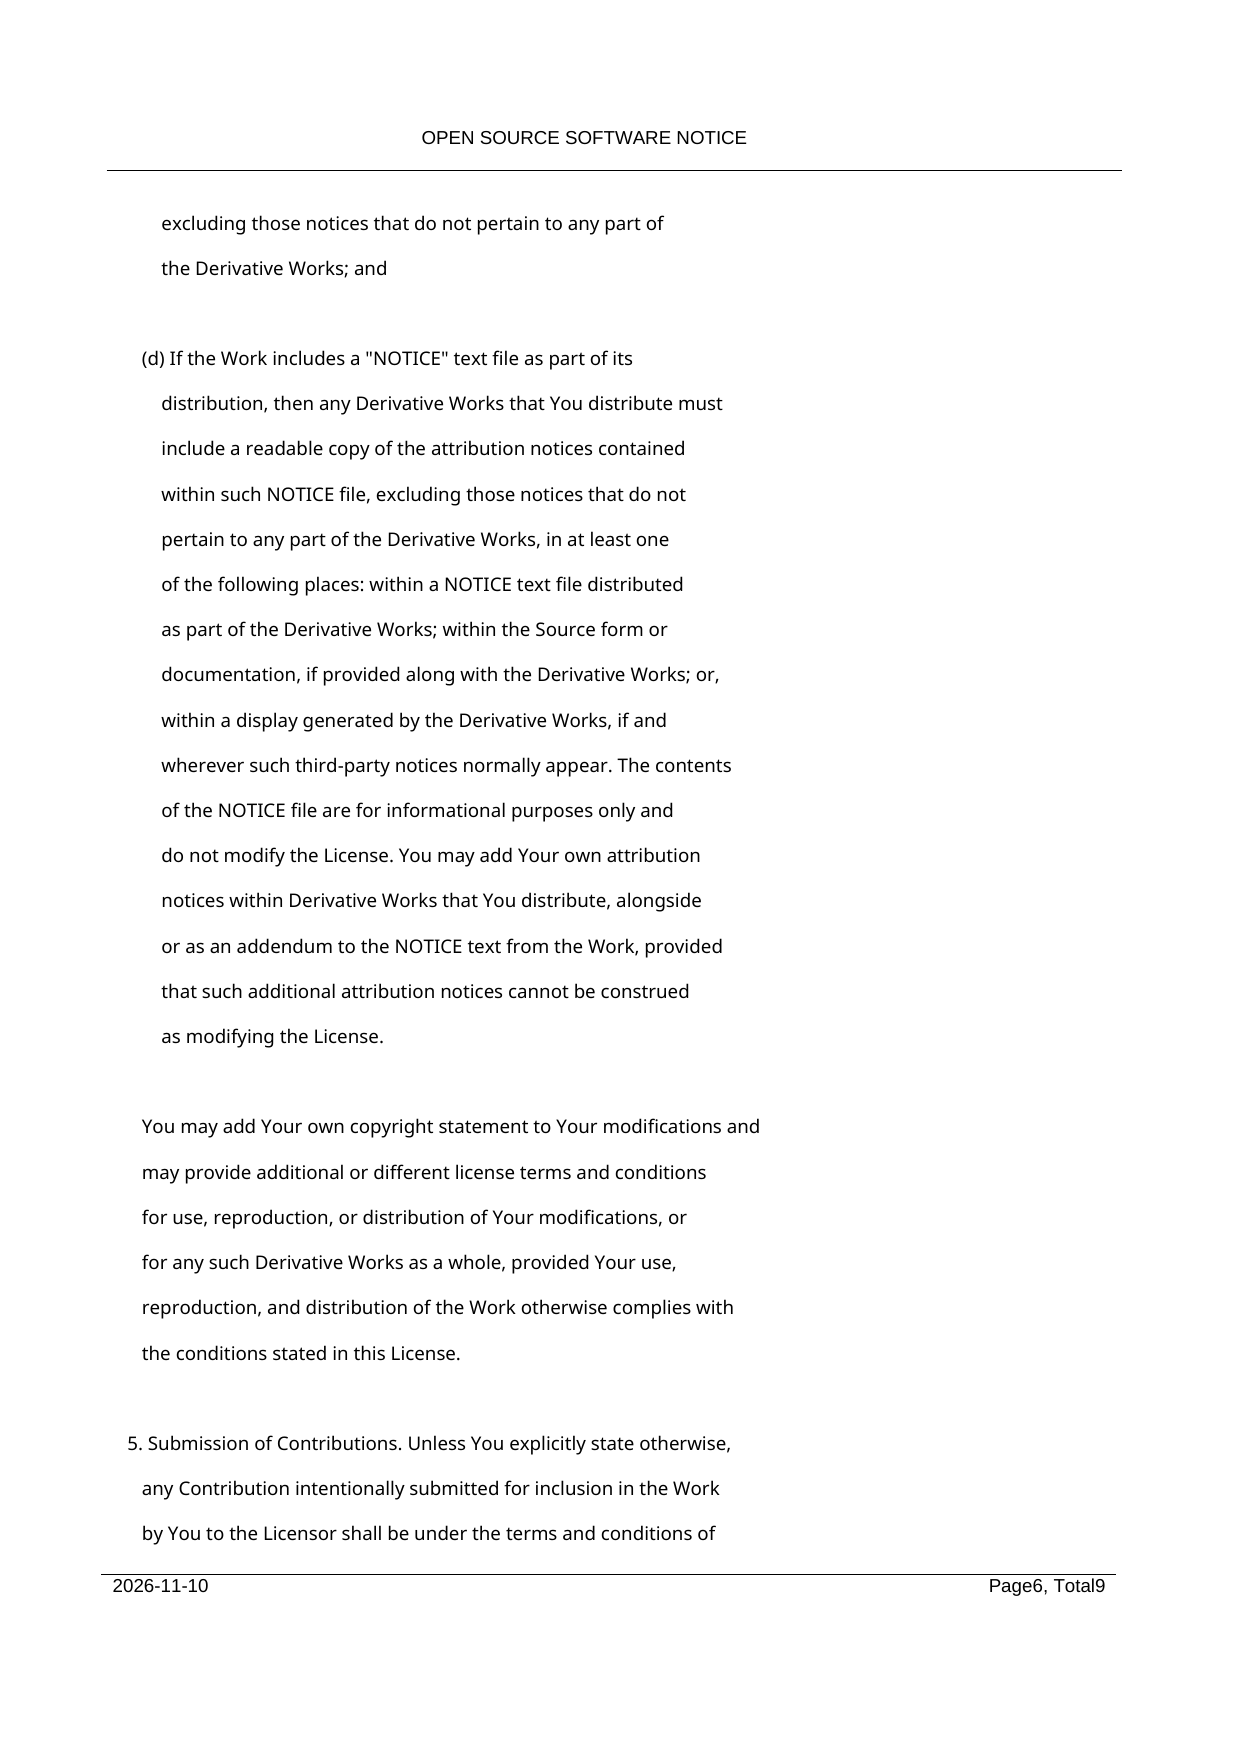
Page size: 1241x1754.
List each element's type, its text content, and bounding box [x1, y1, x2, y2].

text of the following places: within a NOTICE text file distributed [112, 568, 1128, 600]
text as part of the Derivative Works; within the Source form or [112, 613, 1128, 646]
text of the NOTICE file are for informational purposes only and [112, 794, 1128, 826]
text within a display generated by the Derivative Works, if and [112, 703, 1128, 736]
text 5. Submission of Contributions. Unless You explicitly state otherwise, [112, 1427, 1128, 1459]
text excluding those notices that do not pertain to any part of [112, 206, 1128, 239]
text the conditions stated in this License. [112, 1336, 1128, 1369]
text You may add Your own copyright statement to Your modifications and [112, 1110, 1128, 1143]
text notices within Derivative Works that You distribute, alongside [112, 884, 1128, 917]
text pertain to any part of the Derivative Works, in at least one [112, 523, 1128, 555]
text (d) If the Work includes a "NOTICE" text file as part of its [112, 342, 1128, 374]
text for use, reproduction, or distribution of Your modifications, or [112, 1201, 1128, 1233]
text by You to the Licensor shall be under the terms and conditions of [112, 1517, 1128, 1549]
text include a readable copy of the attribution notices contained [112, 432, 1128, 465]
text within such NOTICE file, excluding those notices that do not [112, 477, 1128, 510]
text as modifying the License. [112, 1020, 1128, 1052]
text may provide additional or different license terms and conditions [112, 1156, 1128, 1188]
text the Derivative Works; and [112, 252, 1128, 284]
text wherever such third-party notices normally appear. The contents [112, 749, 1128, 781]
text that such additional attribution notices cannot be construed [112, 975, 1128, 1007]
text distribution, then any Derivative Works that You distribute must [112, 387, 1128, 419]
text or as an addendum to the NOTICE text from the Work, provided [112, 929, 1128, 962]
text reproduction, and distribution of the Work otherwise complies with [112, 1291, 1128, 1324]
text any Contribution intentionally submitted for inclusion in the Work [112, 1472, 1128, 1504]
text do not modify the License. You may add Your own attribution [112, 839, 1128, 872]
text for any such Derivative Works as a whole, provided Your use, [112, 1246, 1128, 1278]
text documentation, if provided along with the Derivative Works; or, [112, 658, 1128, 691]
